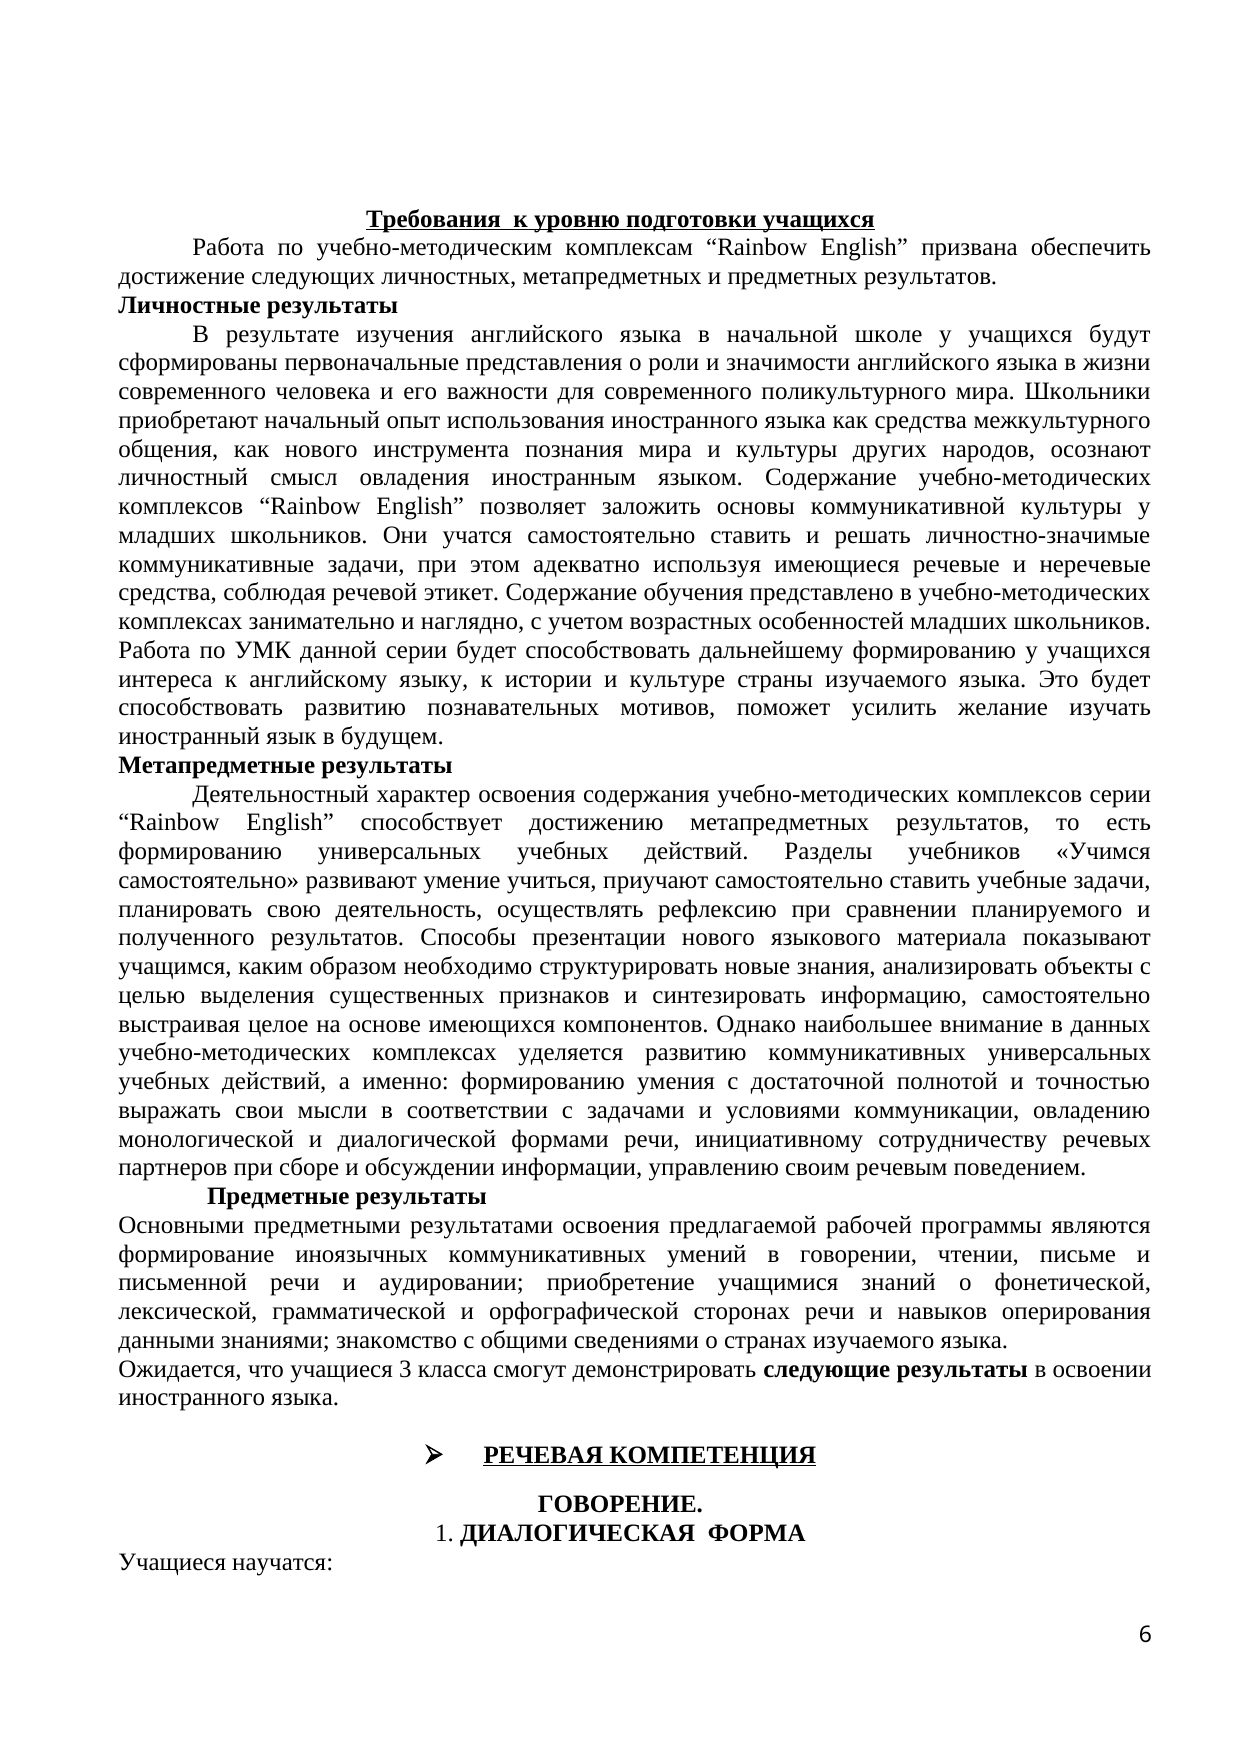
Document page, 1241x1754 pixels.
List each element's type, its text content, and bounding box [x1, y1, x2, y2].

text Метапредметные результаты [118, 750, 1152, 779]
text ГОВОРЕНИЕ. [118, 1489, 1122, 1518]
text Требования к уровню подготовки учащихся [118, 204, 1122, 232]
text В результате изучения английского языка в начальной школе у учащихся будут сформированы первоначальные представления о роли и значимости английского языка в жизни современного человека и его важности для современного поликультурного мира. Школьники приобретают начальный опыт использования иностранного языка как средства межкультурного общения, как нового инструмента познания мира и культуры других народов, осознают личностный смысл овладения иностранным языком. Содержание учебно-методических комплексов “Rainbow English” позволяет заложить основы коммуникативной культуры у младших школьников. Они учатся самостоятельно ставить и решать личностно-значимые коммуникативные задачи, при этом адекватно используя имеющиеся речевые и неречевые средства, соблюдая речевой этикет. Содержание обучения представлено в учебно-методических комплексах занимательно и наглядно, с учетом возрастных особенностей младших школьников. Работа по УМК данной серии будет способствовать дальнейшему формированию у учащихся интереса к английскому языку, к истории и культуре страны изучаемого языка. Это будет способствовать развитию познавательных мотивов, поможет усилить желание изучать иностранный язык в будущем. [118, 319, 1152, 750]
text 1. ДИАЛОГИЧЕСКАЯ ФОРМА [118, 1518, 1122, 1547]
text Работа по учебно-методическим комплексам “Rainbow English” призвана обеспечить достижение следующих личностных, метапредметных и предметных результатов. [118, 232, 1152, 290]
text Предметные результаты [177, 1181, 1152, 1210]
text Личностные результаты [118, 290, 1152, 319]
list РЕЧЕВАЯ КОМПЕТЕНЦИЯ [118, 1440, 1122, 1469]
text Деятельностный характер освоения содержания учебно-методических комплексов серии “Rainbow English” способствует достижению метапредметных результатов, то есть формированию универсальных учебных действий. Разделы учебников «Учимся самостоятельно» развивают умение учиться, приучают самостоятельно ставить учебные задачи, планировать свою деятельность, осуществлять рефлексию при сравнении планируемого и полученного результатов. Способы презентации нового языкового материала показывают учащимся, каким образом необходимо структурировать новые знания, анализировать объекты с целью выделения существенных признаков и синтезировать информацию, самостоятельно выстраивая целое на основе имеющихся компонентов. Однако наибольшее внимание в данных учебно-методических комплексах уделяется развитию коммуникативных универсальных учебных действий, а именно: формированию умения с достаточной полнотой и точностью выражать свои мысли в соответствии с задачами и условиями коммуникации, овладению монологической и диалогической формами речи, инициативному сотрудничеству речевых партнеров при сборе и обсуждении информации, управлению своим речевым поведением. [118, 779, 1152, 1181]
text Основными предметными результатами освоения предлагаемой рабочей программы являются формирование иноязычных коммуникативных умений в говорении, чтении, письме и письменной речи и аудировании; приобретение учащимися знаний о фонетической, лексической, грамматической и орфографической сторонах речи и навыков оперирования данными знаниями; знакомство с общими сведениями о странах изучаемого языка. [118, 1210, 1152, 1354]
text Ожидается, что учащиеся 3 класса смогут демонстрировать следующие результаты в освоении иностранного языка. [118, 1354, 1152, 1411]
text Учащиеся научатся: [118, 1547, 1122, 1576]
